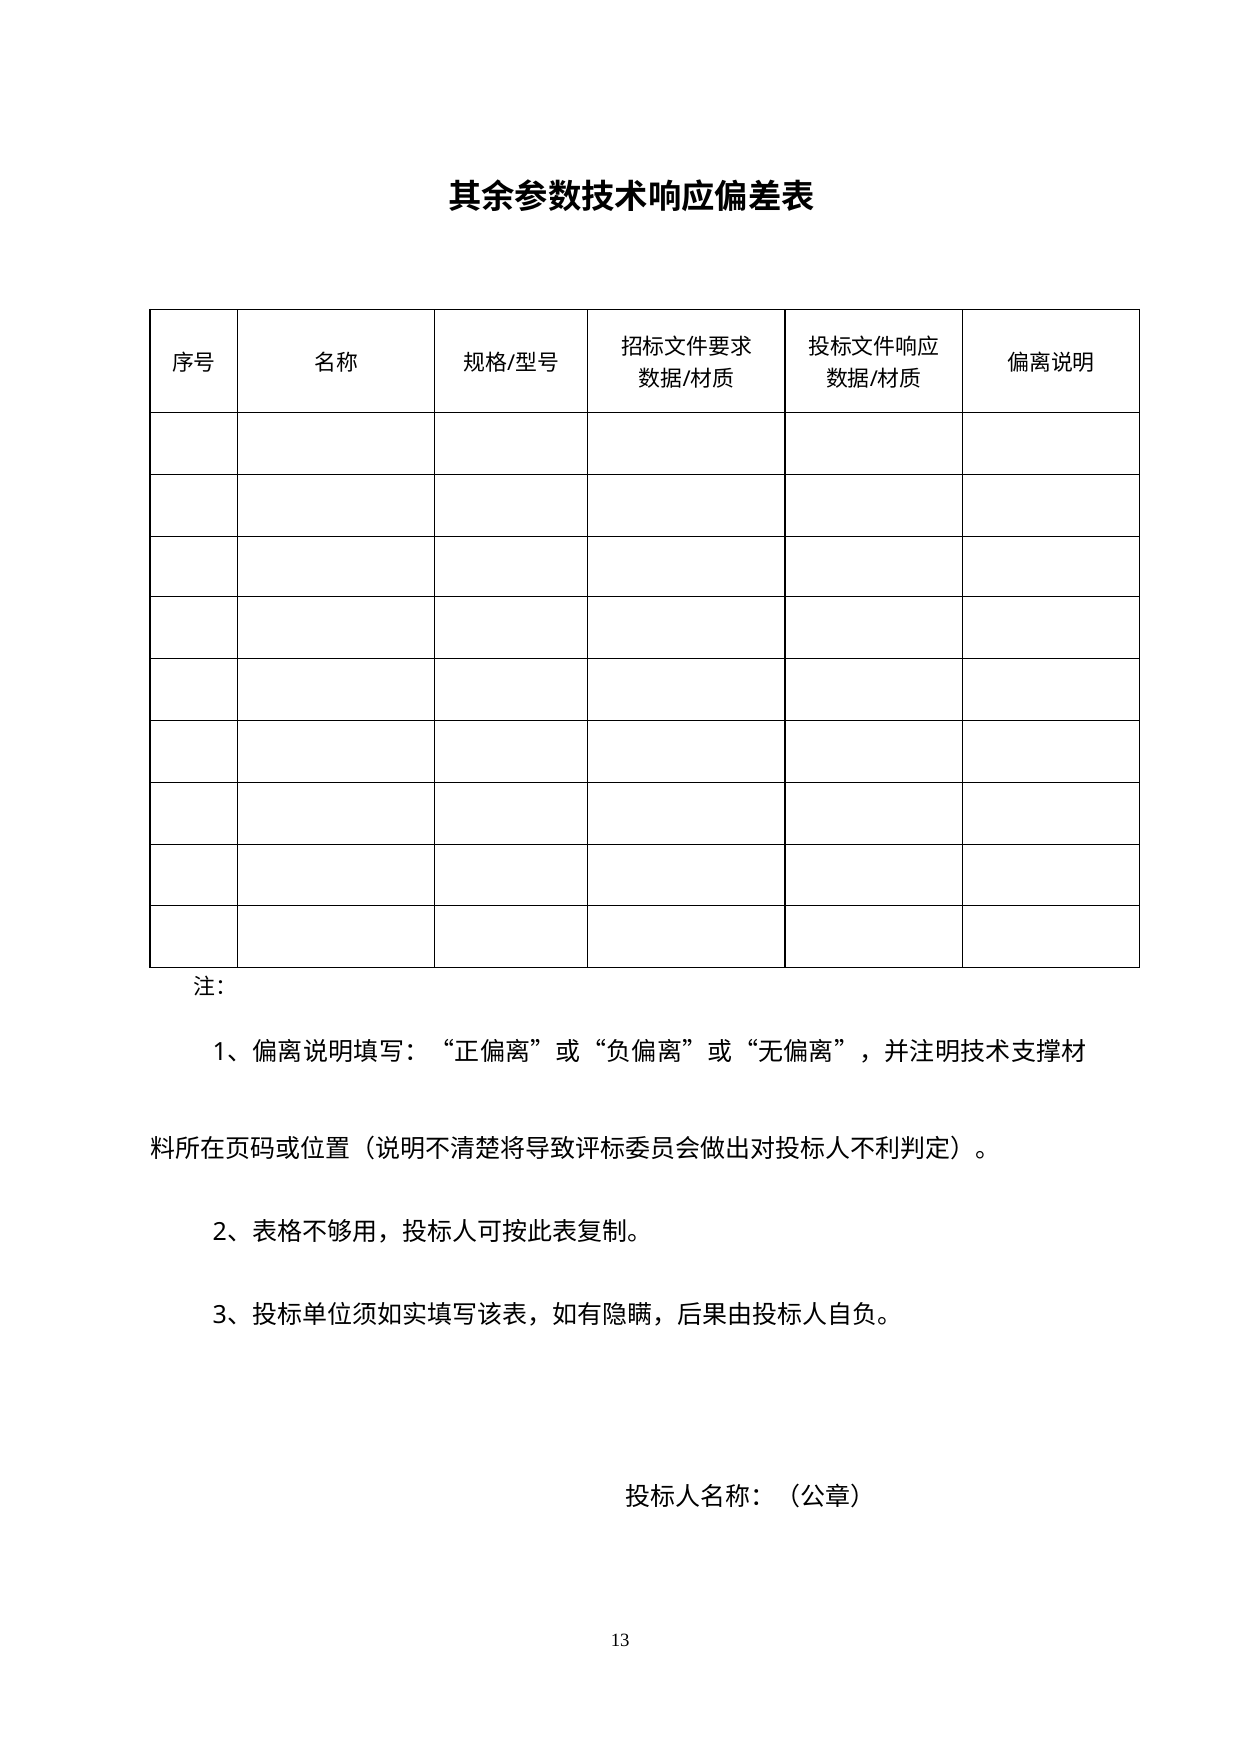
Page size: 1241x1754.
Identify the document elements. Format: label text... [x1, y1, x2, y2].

table_cell [435, 845, 587, 905]
table_cell [588, 413, 784, 474]
table_cell [435, 597, 587, 658]
table_cell [238, 537, 434, 596]
table_cell [238, 845, 434, 905]
table_cell [238, 906, 434, 967]
table_cell [786, 475, 962, 536]
table_cell [786, 845, 962, 905]
table_cell [435, 783, 587, 843]
table_cell [151, 597, 237, 658]
text 其余参数技术响应偏差表 [150, 162, 1090, 227]
table_cell [786, 659, 962, 720]
table_cell [588, 783, 784, 843]
table_cell [786, 906, 962, 967]
table_cell [238, 721, 434, 782]
table_cell [238, 597, 434, 658]
text 注： [150, 968, 1090, 1001]
table_cell [786, 721, 962, 782]
table_cell [588, 537, 784, 596]
text 1、偏离说明填写：“正偏离”或“负偏离”或“无偏离”，并注明技术支撑材料所在页码或位置（说明不清楚将导致评标委员会做出对投标人不利判定）。 [150, 1017, 1090, 1179]
table_cell [151, 659, 237, 720]
table_cell [963, 721, 1139, 782]
table_cell [151, 721, 237, 782]
table_cell [435, 537, 587, 596]
table_header 投标文件响应 数据/材质 [786, 310, 962, 412]
table_cell [963, 906, 1139, 967]
table_cell [238, 475, 434, 536]
table_cell [435, 475, 587, 536]
table_header 规格/型号 [435, 310, 587, 412]
table_header 偏离说明 [963, 310, 1139, 412]
table_cell [588, 597, 784, 658]
table_header 序号 [151, 310, 237, 412]
table_cell [786, 783, 962, 843]
text 3、投标单位须如实填写该表，如有隐瞒，后果由投标人自负。 [150, 1280, 1090, 1345]
table_cell [588, 659, 784, 720]
table_cell [238, 783, 434, 843]
table_cell [963, 475, 1139, 536]
table_cell [963, 537, 1139, 596]
table_cell [435, 721, 587, 782]
table_header 招标文件要求 数据/材质 [588, 310, 784, 412]
table_header 名称 [238, 310, 434, 412]
table_cell [151, 906, 237, 967]
table_cell [786, 597, 962, 658]
table_cell [435, 906, 587, 967]
table_cell [963, 413, 1139, 474]
table_cell [588, 475, 784, 536]
table_cell [963, 597, 1139, 658]
text 投标人名称：（公章） [150, 1462, 1090, 1527]
table_cell [435, 413, 587, 474]
table_cell [588, 721, 784, 782]
table_cell [151, 413, 237, 474]
table_cell [238, 659, 434, 720]
table_cell [151, 783, 237, 843]
table_cell [151, 845, 237, 905]
table_cell [238, 413, 434, 474]
text 2、表格不够用，投标人可按此表复制。 [150, 1197, 1090, 1262]
table_cell [588, 845, 784, 905]
table_cell [588, 906, 784, 967]
table_cell [435, 659, 587, 720]
table_cell [786, 413, 962, 474]
table_cell [151, 475, 237, 536]
table_cell [963, 845, 1139, 905]
table_cell [963, 659, 1139, 720]
table_cell [963, 783, 1139, 843]
table_cell [786, 537, 962, 596]
table_cell [151, 537, 237, 596]
